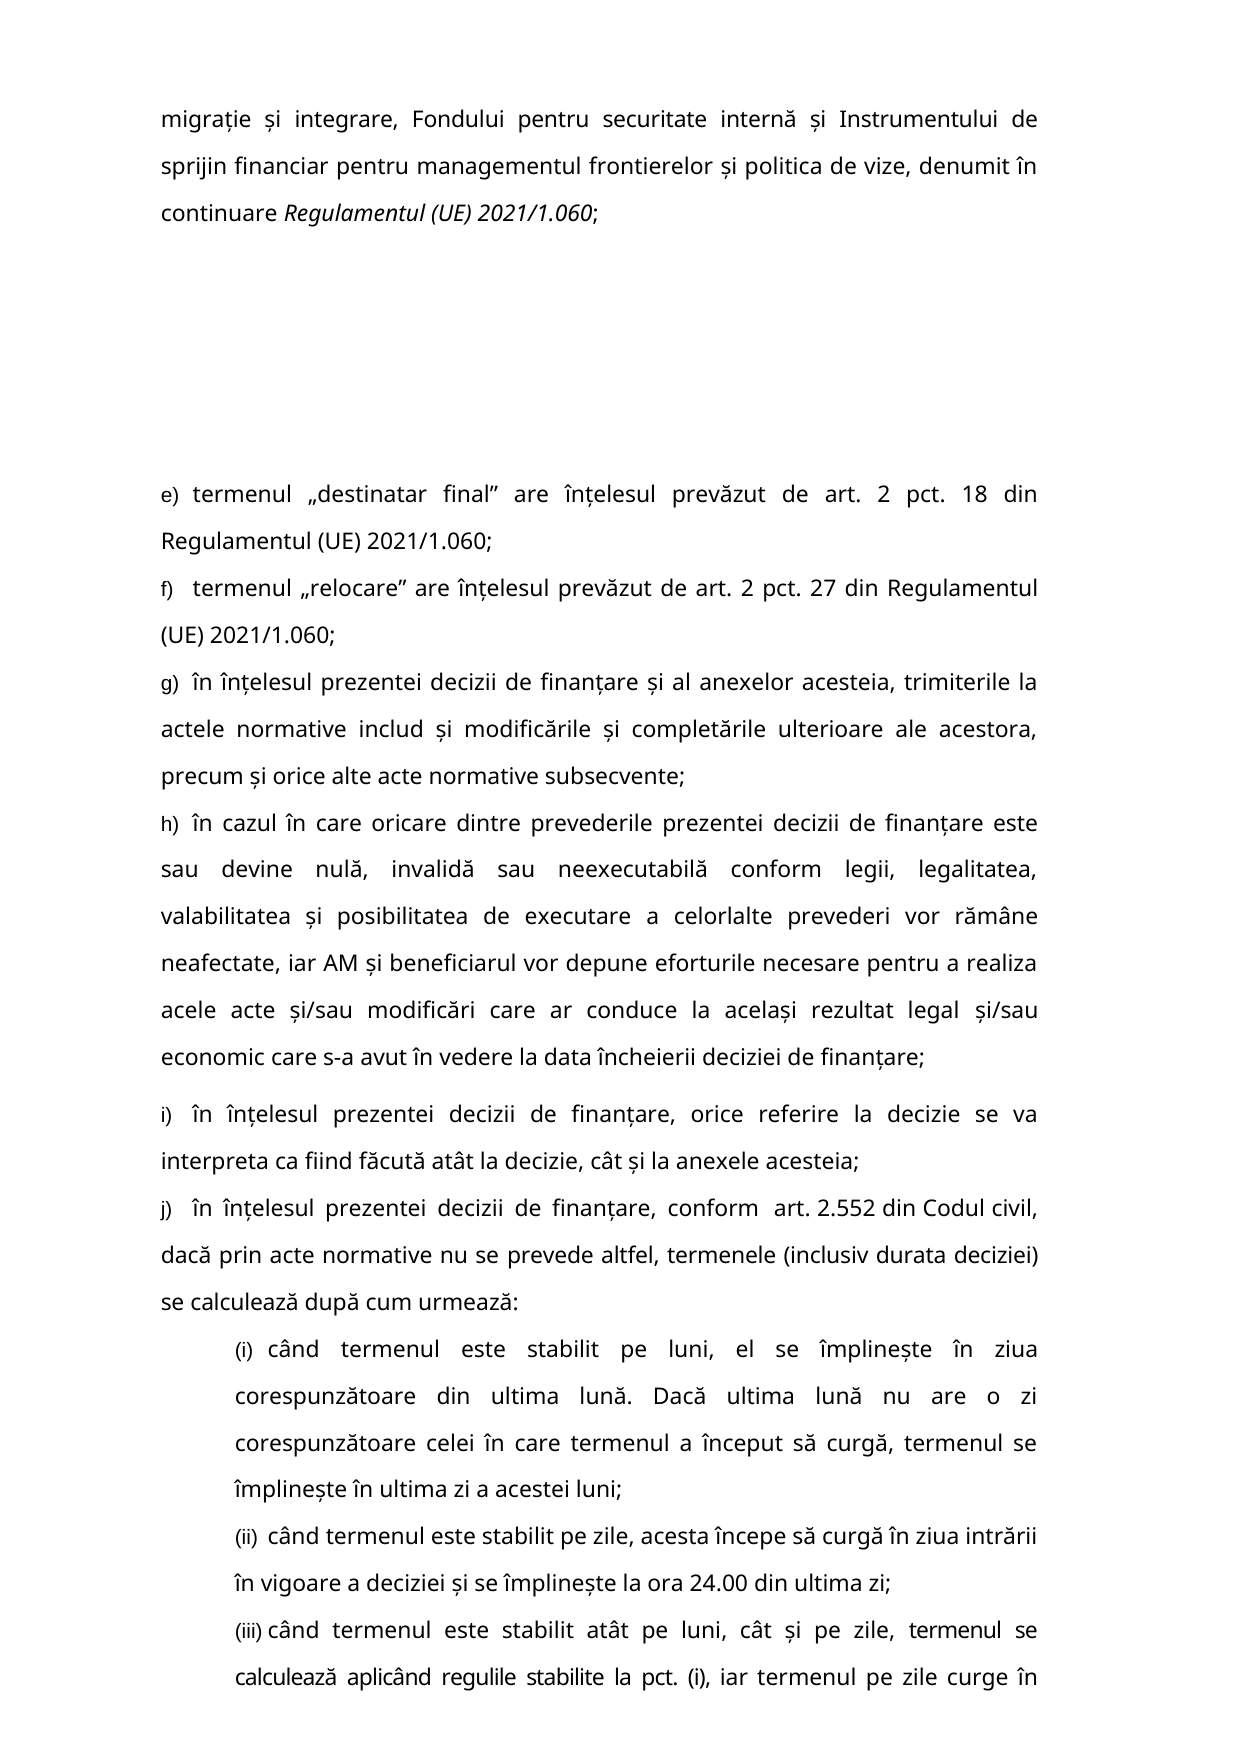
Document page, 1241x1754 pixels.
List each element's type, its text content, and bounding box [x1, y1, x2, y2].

list în înțelesul prezentei decizii de finanțare, orice referire la decizie se va interpreta ca fiind făcută atât la decizie, cât și la anexele acesteia; [161, 1098, 1038, 1177]
list termenul „relocare” are înțelesul prevăzut de art. 2 pct. 27 din Regulamentul (UE) 2021/1.060; [161, 572, 1038, 650]
list în cazul în care oricare dintre prevederile prezentei decizii de finanțare este sau devine nulă, invalidă sau neexecutabilă conform legii, legalitatea, valabilitatea și posibilitatea de executare a celorlalte prevederi vor rămâne neafectate, iar AM și beneficiarul vor depune eforturile necesare pentru a realiza acele acte și/sau modificări care ar conduce la același rezultat legal și/sau economic care s-a avut în vedere la data încheierii deciziei de finanțare; [161, 807, 1038, 1072]
list termenul „destinatar final” are înțelesul prevăzut de art. 2 pct. 18 din Regulamentul (UE) 2021/1.060; [161, 478, 1038, 557]
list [234, 1614, 1038, 1692]
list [161, 103, 1038, 228]
list în înțelesul prezentei decizii de finanțare, conform art. 2.552 din Codul civil, dacă prin acte normative nu se prevede altfel, termenele (inclusiv durata deciziei) se calculează după cum urmează: [161, 1192, 1038, 1317]
list când termenul este stabilit pe zile, acesta începe să curgă în ziua intrării în vigoare a deciziei și se împlinește la ora 24.00 din ultima zi; [234, 1520, 1038, 1598]
list în înțelesul prezentei decizii de finanțare și al anexelor acesteia, trimiterile la actele normative includ și modificările și completările ulterioare ale acestora, precum și orice alte acte normative subsecvente; [161, 666, 1038, 791]
list când termenul este stabilit pe luni, el se împlinește în ziua corespunzătoare din ultima lună. Dacă ultima lună nu are o zi corespunzătoare celei în care termenul a început să curgă, termenul se împlinește în ultima zi a acestei luni; [234, 1333, 1038, 1505]
